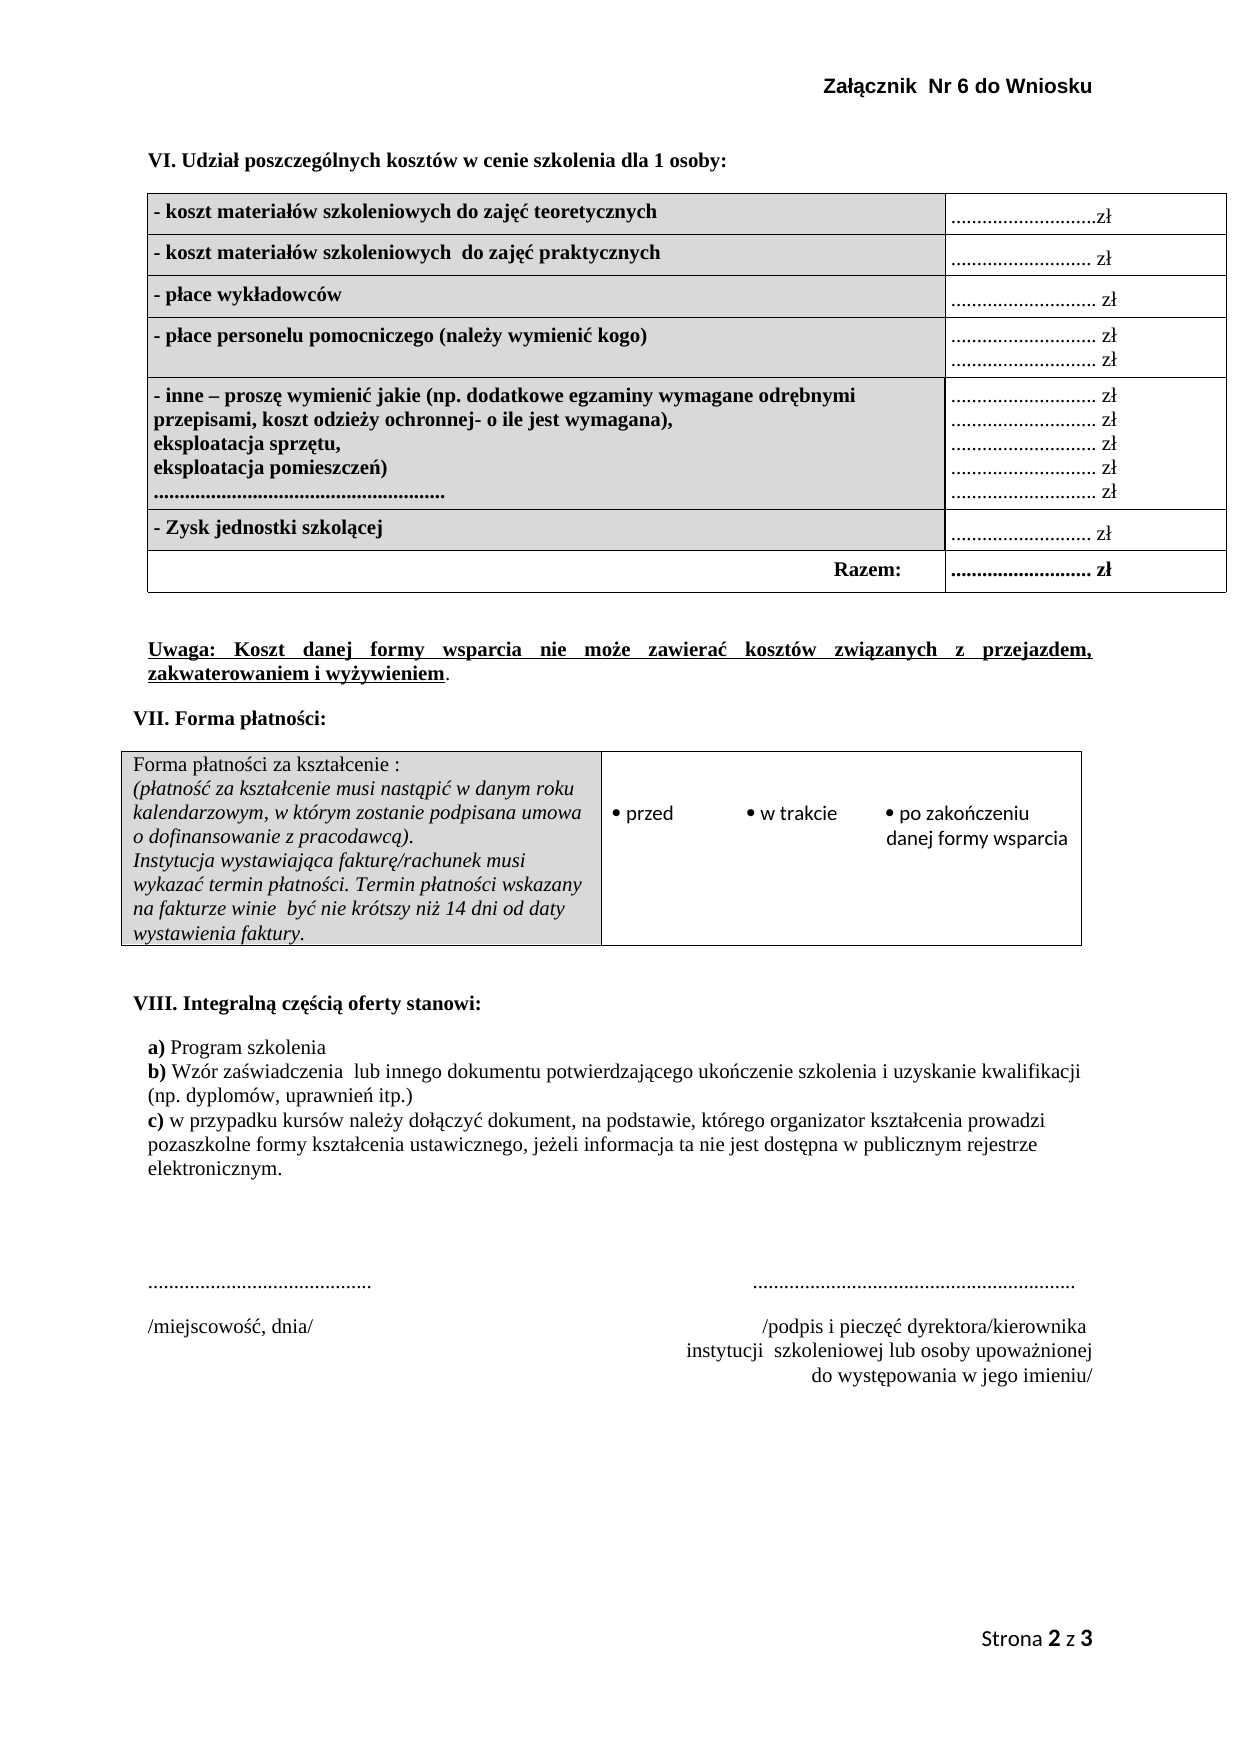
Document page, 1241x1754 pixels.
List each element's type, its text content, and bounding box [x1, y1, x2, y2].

text ........................................... .............................................................. [148, 1269, 1093, 1293]
table_cell ........................... zł [946, 235, 1226, 275]
text c) w przypadku kursów należy dołączyć dokument, na podstawie, którego organizator kształcenia prowadzi pozaszkolne formy kształcenia ustawicznego, jeżeli informacja ta nie jest dostępna w publicznym rejestrze elektronicznym. [148, 1107, 1093, 1180]
text Uwaga: Koszt danej formy wsparcia nie może zawierać kosztów związanych z przejazdem, zakwaterowaniem i wyżywieniem. [148, 659, 1093, 685]
text VIII. Integralną częścią oferty stanowi: [133, 990, 1093, 1014]
table_header ............................zł [946, 194, 1226, 234]
table_header Forma płatności za kształcenie : (płatność za kształcenie musi nastąpić w danym roku kalendarzowym, w którym zostanie podpisana umowa o dofinansowanie z pracodawcą). Instytucja wystawiająca fakturę/rachunek musi wykazać termin płatności. Termin płatności wskazany na fakturze winie być nie krótszy niż 14 dni od daty wystawienia faktury. [122, 752, 601, 944]
table_cell ............................ zł ............................ zł ............................ zł ............................ zł ............................ zł [946, 378, 1226, 509]
table_cell - koszt materiałów szkoleniowych do zajęć praktycznych [148, 235, 945, 275]
table_cell - Zysk jednostki szkolącej [148, 510, 944, 550]
text a) Program szkolenia b) Wzór zaświadczenia lub innego dokumentu potwierdzającego ukończenie szkolenia i uzyskanie kwalifikacji (np. dyplomów, uprawnień itp.) [148, 1035, 1093, 1107]
table_cell ............................ zł [946, 276, 1226, 317]
table_cell - inne – proszę wymienić jakie (np. dodatkowe egzaminy wymagane odrębnymi przepisami, koszt odzieży ochronnej- o ile jest wymagana), eksploatacja sprzętu, eksploatacja pomieszczeń) ........................................................ [148, 378, 944, 509]
text Uwaga: Koszt danej formy wsparcia nie może zawierać kosztów związanych z przejazdem, zakwaterowaniem i wyżywieniem. [148, 637, 1093, 658]
table_cell - płace wykładowców [148, 276, 945, 317]
table_header - koszt materiałów szkoleniowych do zajęć teoretycznych [148, 194, 945, 234]
text VII. Forma płatności: [133, 706, 1093, 730]
table_cell ........................... zł [946, 510, 1226, 550]
table_cell ........................... zł [946, 551, 1226, 592]
table_cell - płace personelu pomocniczego (należy wymienić kogo) [148, 318, 945, 377]
table_header przed w trakcie po zakończeniu danej formy wsparcia [602, 752, 1081, 944]
text instytucji szkoleniowej lub osoby upoważnionej do występowania w jego imieniu/ [148, 1338, 1093, 1387]
table_cell ............................ zł ............................ zł [946, 318, 1226, 377]
text /miejscowość, dnia/ /podpis i pieczęć dyrektora/kierownika [148, 1314, 1093, 1338]
text VI. Udział poszczególnych kosztów w cenie szkolenia dla 1 osoby: [148, 148, 1093, 172]
table_cell Razem: [148, 551, 945, 592]
